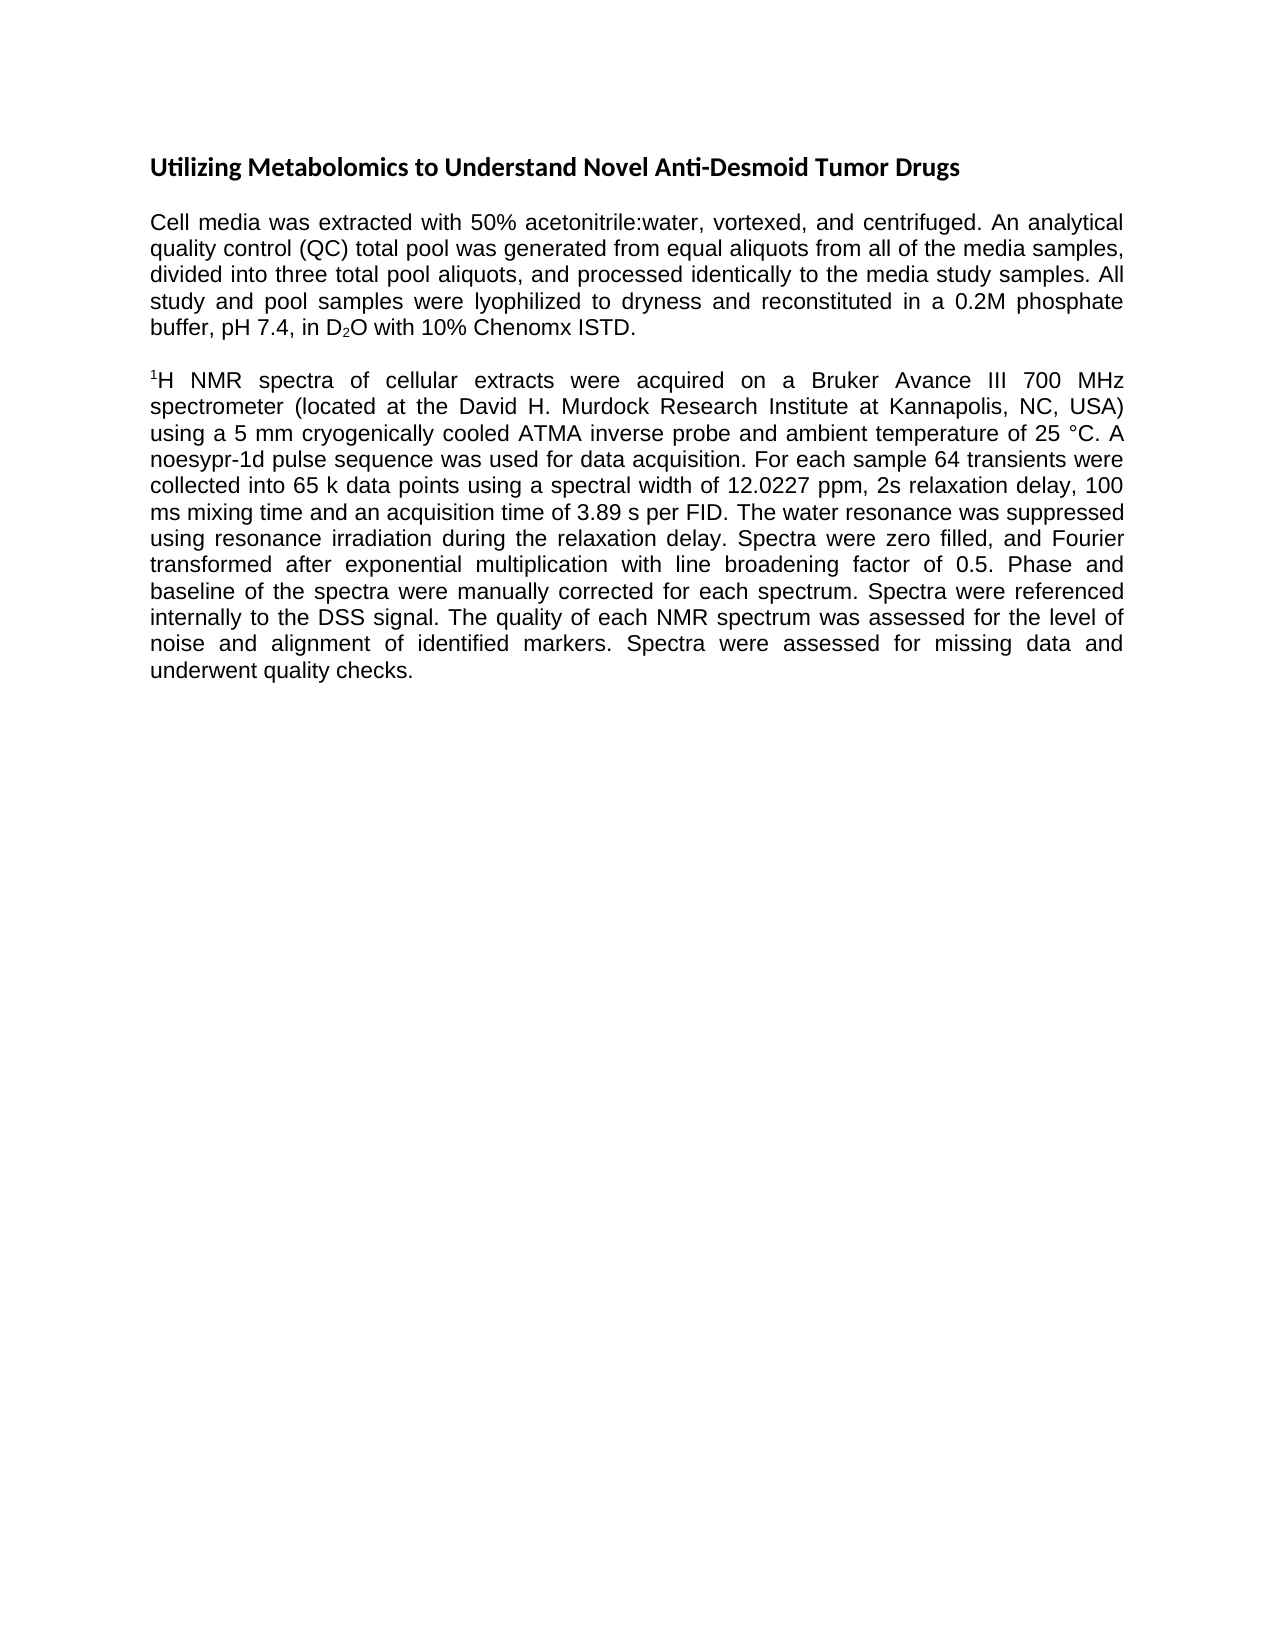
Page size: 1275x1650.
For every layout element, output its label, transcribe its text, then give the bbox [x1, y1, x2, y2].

text Cell media was extracted with 50% acetonitrile:water, vortexed, and centrifuged. An analytical quality control (QC) total pool was generated from equal aliquots from all of the media samples, divided into three total pool aliquots, and processed identically to the media study samples. All study and pool samples were lyophilized to dryness and reconstituted in a 0.2M phosphate buffer, pH 7.4, in D2O with 10% Chenomx ISTD. [150, 209, 1125, 341]
text Utilizing Metabolomics to Understand Novel Anti-Desmoid Tumor Drugs [150, 150, 1125, 183]
text 1H NMR spectra of cellular extracts were acquired on a Bruker Avance III 700 MHz spectrometer (located at the David H. Murdock Research Institute at Kannapolis, NC, USA) using a 5 mm cryogenically cooled ATMA inverse probe and ambient temperature of 25 °C. A noesypr-1d pulse sequence was used for data acquisition. For each sample 64 transients were collected into 65 k data points using a spectral width of 12.0227 ppm, 2s relaxation delay, 100 ms mixing time and an acquisition time of 3.89 s per FID. The water resonance was suppressed using resonance irradiation during the relaxation delay. Spectra were zero filled, and Fourier transformed after exponential multiplication with line broadening factor of 0.5. Phase and baseline of the spectra were manually corrected for each spectrum. Spectra were referenced internally to the DSS signal. The quality of each NMR spectrum was assessed for the level of noise and alignment of identified markers. Spectra were assessed for missing data and underwent quality checks. [150, 367, 1125, 683]
